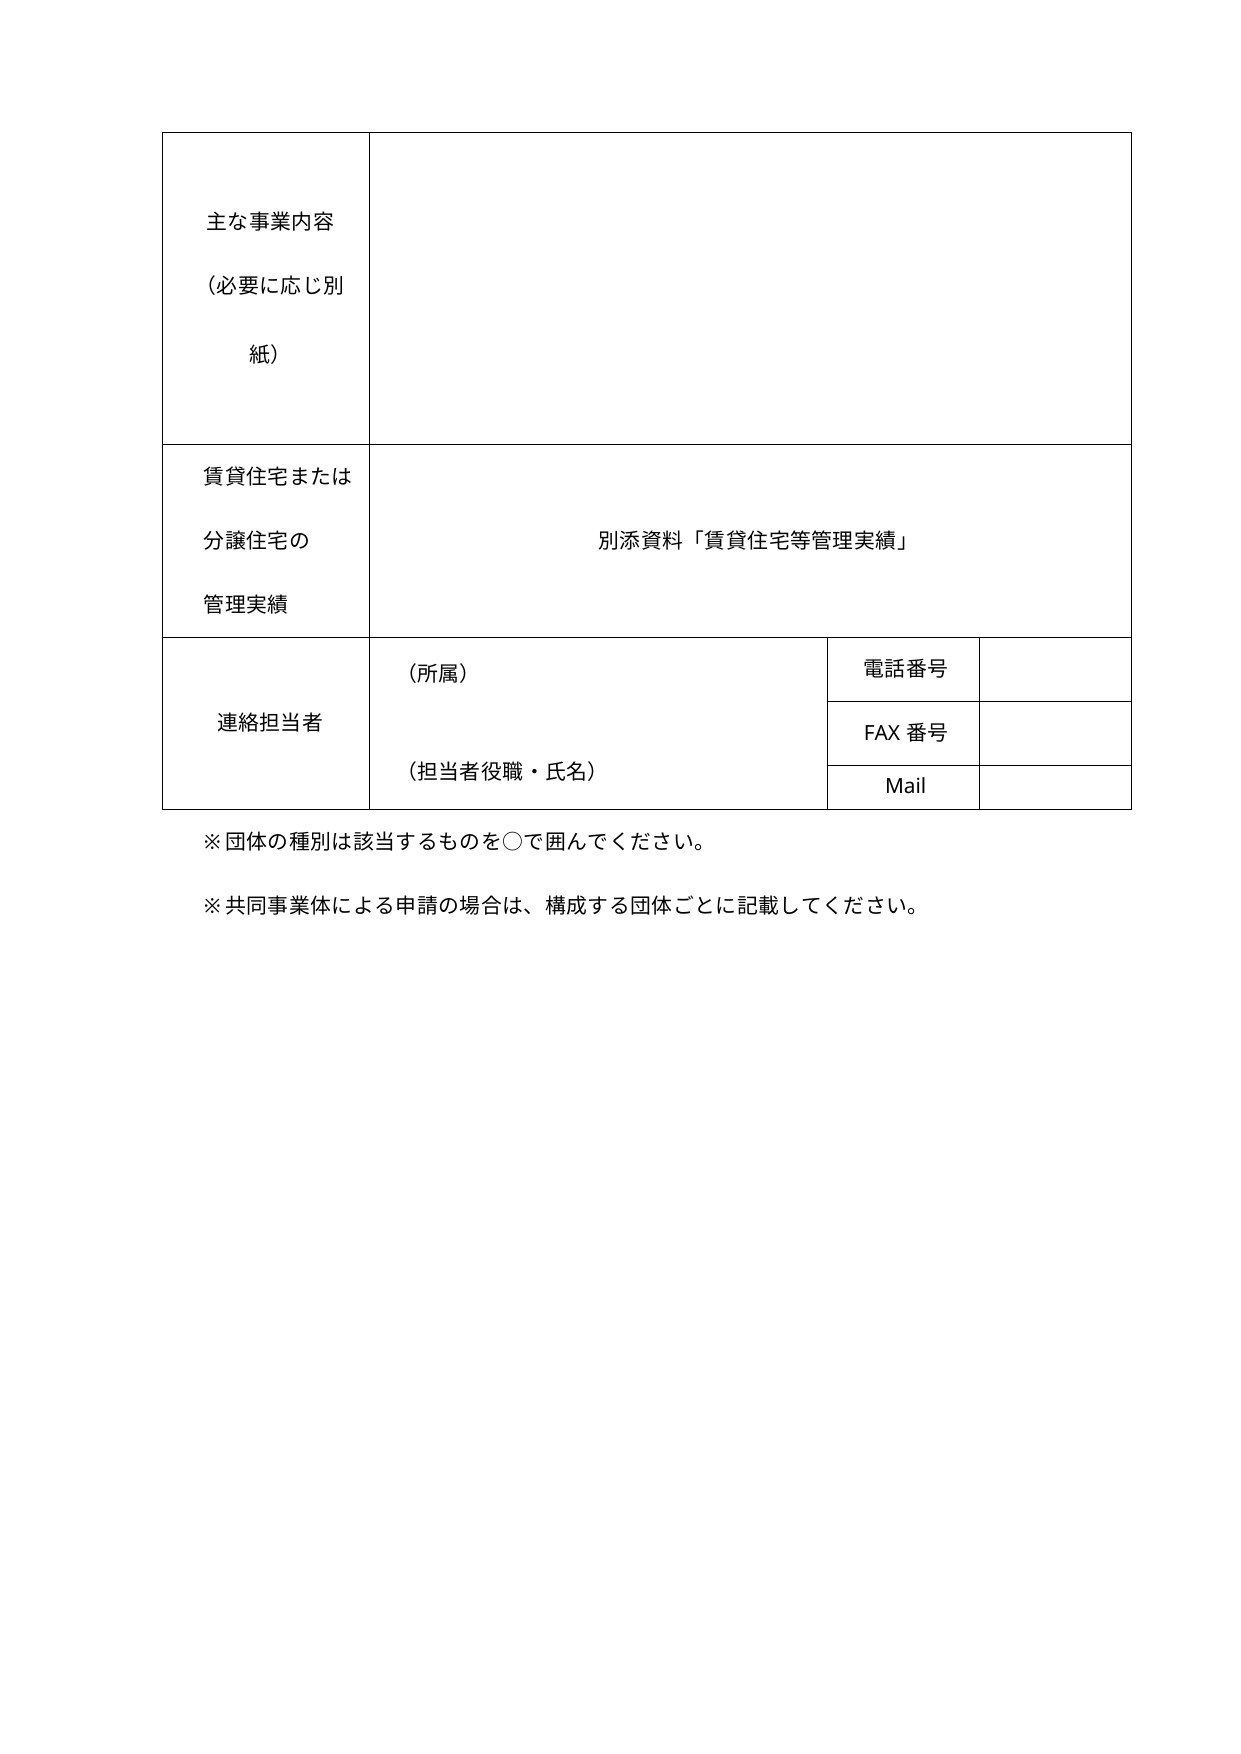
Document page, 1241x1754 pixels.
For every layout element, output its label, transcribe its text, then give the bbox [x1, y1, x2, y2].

table_cell FAX番号 [828, 702, 979, 765]
list 団体の種別は該当するものを○で囲んでください。 [185, 810, 1122, 870]
list 共同事業体による申請の場合は、構成する団体ごとに記載してください。 [185, 874, 1122, 934]
table_cell 別添資料「賃貸住宅等管理実績」 [370, 445, 1131, 637]
table_cell 電話番号 [828, 638, 979, 701]
table_cell 連絡担当者 [163, 638, 369, 809]
table_cell 賃貸住宅または 分譲住宅の 管理実績 [163, 445, 369, 637]
table_cell [980, 702, 1131, 765]
table_cell Mail [828, 766, 979, 809]
table_cell （所属） （担当者役職・氏名） [370, 638, 827, 809]
table_cell [980, 766, 1131, 809]
table_cell 主な事業内容 （必要に応じ別紙） [163, 133, 369, 444]
table_cell [370, 133, 1131, 444]
table_cell [980, 638, 1131, 701]
